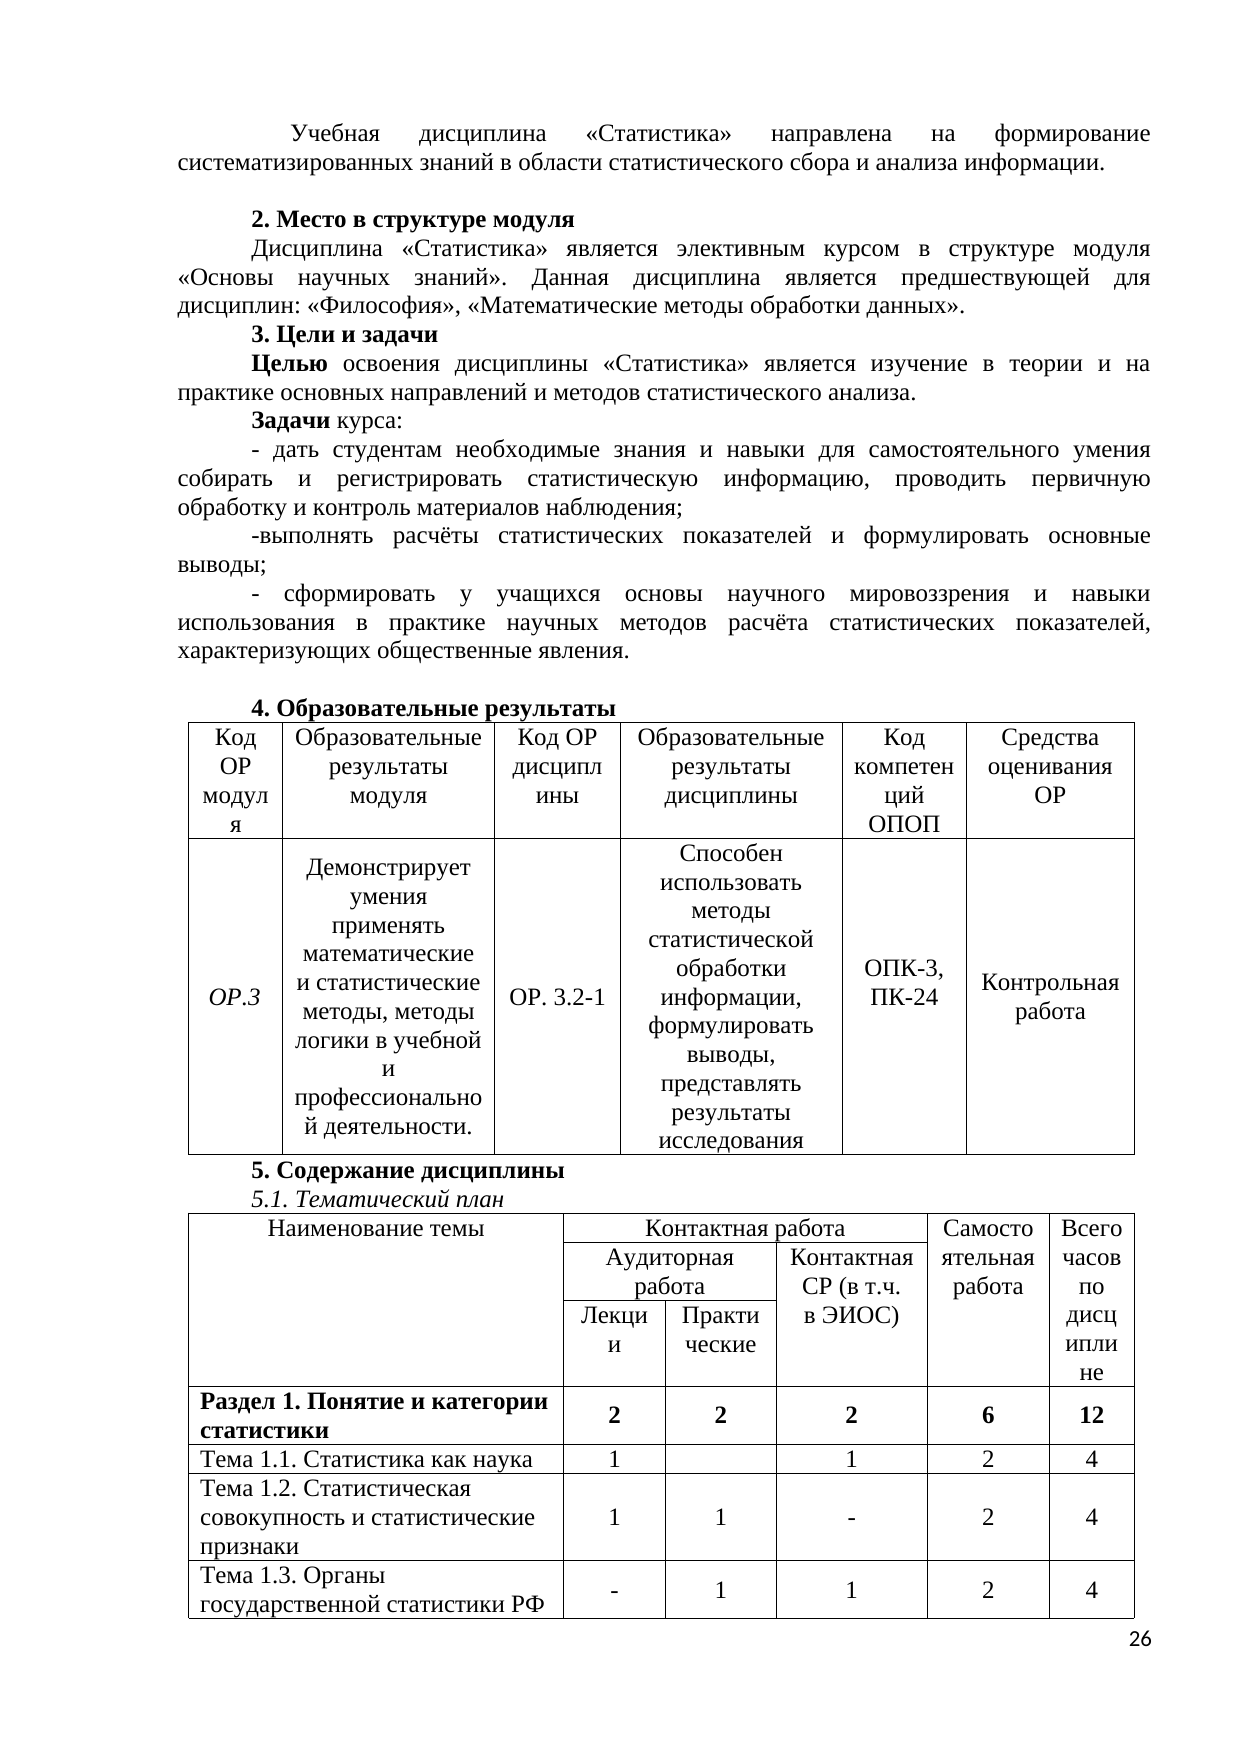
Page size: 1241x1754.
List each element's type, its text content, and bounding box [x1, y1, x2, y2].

table_cell 1 [777, 1445, 927, 1473]
table_cell - [564, 1561, 665, 1618]
table_cell Тема 1.1. Статистика как наука [189, 1445, 563, 1473]
text 3. Цели и задачи [177, 319, 1152, 348]
table_cell ОР.3 [189, 839, 282, 1154]
table_cell 1 [666, 1474, 776, 1560]
table_cell Тема 1.3. Органы государственной статистики РФ [189, 1561, 563, 1618]
table_cell ОПК-3, ПК-24 [843, 839, 966, 1154]
table_header Код ОР модуля [189, 723, 282, 837]
table_cell ОР. 3.2-1 [495, 839, 620, 1154]
text 5. Содержание дисциплины [177, 1155, 1152, 1184]
text Задачи курса: [177, 406, 1152, 434]
text 4. Образовательные результаты [177, 693, 1152, 722]
table_cell Демонстрирует умения применять математические и статистические методы, методы логики в учебной и профессиональной деятельности. [283, 839, 494, 1154]
table_cell Контактная СР (в т.ч. в ЭИОС) [777, 1243, 927, 1386]
table_header Код ОР дисциплины [495, 723, 620, 837]
text Учебная дисциплина «Статистика» направлена на формирование систематизированных знаний в области статистического сбора и анализа информации. [177, 118, 1152, 176]
table_cell 1 [777, 1561, 927, 1618]
table_cell 4 [1050, 1561, 1134, 1618]
table_header Самостоятельная работа [928, 1214, 1049, 1386]
table_cell 1 [666, 1561, 776, 1618]
table_cell 2 [928, 1474, 1049, 1560]
table_cell 1 [564, 1474, 665, 1560]
text Дисциплина «Статистика» является элективным курсом в структуре модуля «Основы научных знаний». Данная дисциплина является предшествующей для дисциплин: «Философия», «Математические методы обработки данных». [177, 233, 1152, 319]
table_cell 2 [564, 1387, 665, 1444]
table_cell Способен использовать методы статистической обработки информации, формулировать выводы, представлять результаты исследования [621, 839, 842, 1154]
table_header Контактная работа [564, 1214, 927, 1242]
table_cell Тема 1.2. Статистическая совокупность и статистические признаки [189, 1474, 563, 1560]
table_cell Раздел 1. Понятие и категории статистики [189, 1387, 563, 1444]
table_cell 2 [928, 1445, 1049, 1473]
table_cell 2 [777, 1387, 927, 1444]
text -выполнять расчёты статистических показателей и формулировать основные выводы; [177, 521, 1152, 578]
table_cell Контрольная работа [967, 839, 1134, 1154]
table_header Образовательные результаты дисциплины [621, 723, 842, 837]
table_cell 12 [1050, 1387, 1134, 1444]
table_header Средства оценивания ОР [967, 723, 1134, 837]
table_cell [666, 1445, 776, 1473]
table_cell 4 [1050, 1445, 1134, 1473]
table_cell Аудиторная работа [564, 1243, 776, 1300]
table_header Код компетенций ОПОП [843, 723, 966, 837]
table_cell 2 [666, 1387, 776, 1444]
text - дать студентам необходимые знания и навыки для самостоятельного умения собирать и регистрировать статистическую информацию, проводить первичную обработку и контроль материалов наблюдения; [177, 434, 1152, 521]
table_cell 4 [1050, 1474, 1134, 1560]
table_cell 1 [564, 1445, 665, 1473]
text Целью освоения дисциплины «Статистика» является изучение в теории и на практике основных направлений и методов статистического анализа. [177, 348, 1152, 406]
table_cell 2 [928, 1561, 1049, 1618]
text - сформировать у учащихся основы научного мировоззрения и навыки использования в практике научных методов расчёта статистических показателей, характеризующих общественные явления. [177, 578, 1152, 664]
table_header Наименование темы [189, 1214, 563, 1386]
table_cell - [777, 1474, 927, 1560]
table_cell Лекции [564, 1301, 665, 1386]
table_header Образовательные результаты модуля [283, 723, 494, 837]
text 2. Место в структуре модуля [177, 204, 1152, 233]
text 5.1. Тематический план [177, 1184, 1152, 1213]
table_cell 6 [928, 1387, 1049, 1444]
table_header Всего часов по дисциплине [1050, 1214, 1134, 1386]
table_cell Практические [666, 1301, 776, 1386]
